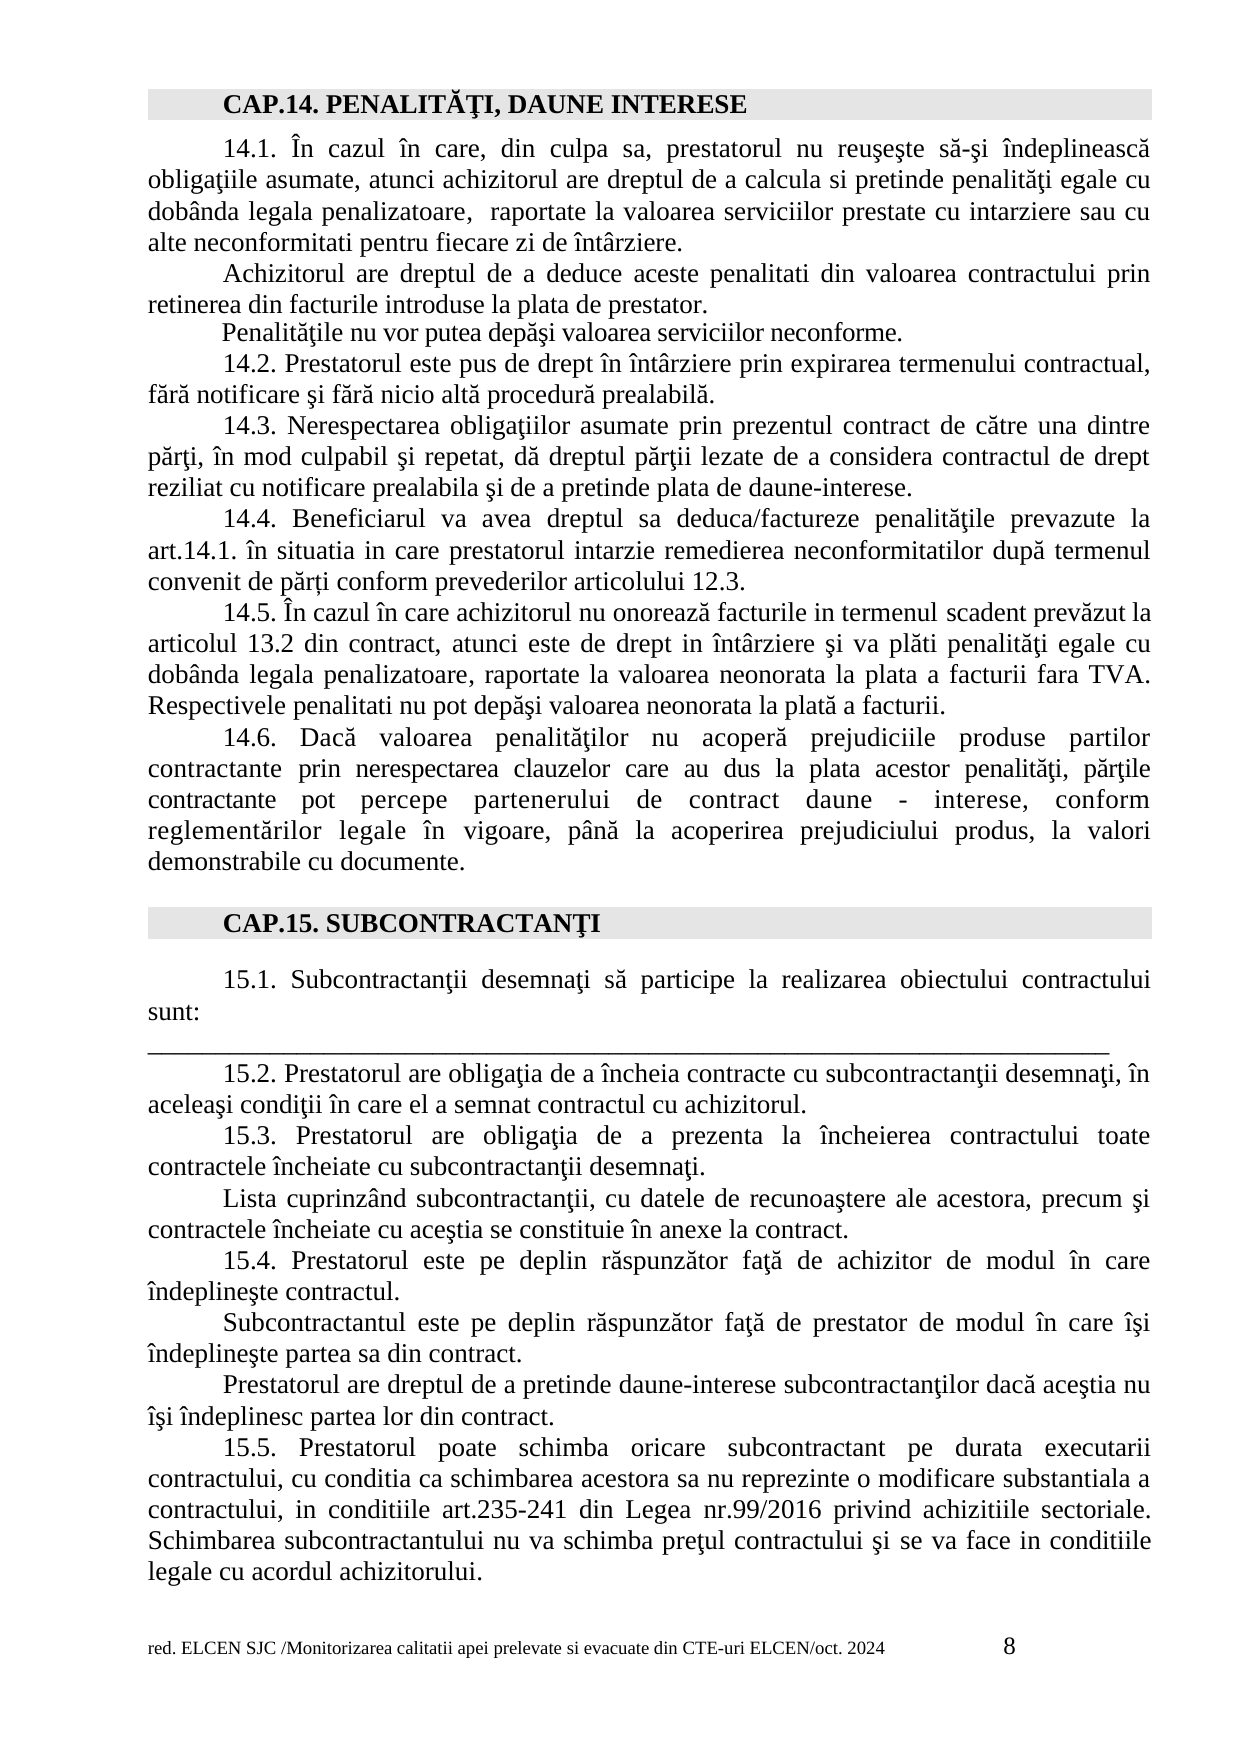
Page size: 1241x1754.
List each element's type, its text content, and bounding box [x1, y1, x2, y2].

text Lista cuprinzând subcontractanţii, cu datele de recunoaştere ale acestora, precum şi contractele încheiate cu aceştia se constituie în anexe la contract. [148, 1182, 1152, 1244]
text Prestatorul are dreptul de a pretinde daune-interese subcontractanţilor dacă aceştia nu îşi îndeplinesc partea lor din contract. [148, 1368, 1152, 1431]
text 14.6. Dacă valoarea penalităţilor nu acoperă prejudiciile produse partilor contractante prin nerespectarea clauzelor care au dus la plata acestor penalităţi, părţile contractante pot percepe partenerului de contract daune - interese, conform reglementărilor legale în vigoare, până la acoperirea prejudiciului produs, la valori demonstrabile cu documente. [148, 721, 1152, 876]
text 15.1. Subcontractanţii desemnaţi să participe la realizarea obiectului contractului sunt: _______________________________________________________________________ [148, 964, 1152, 1057]
text 14.5. În cazul în care achizitorul nu onorează facturile in termenul scadent prevăzut la articolul 13.2 din contract, atunci este de drept in întârziere şi va plăti penalităţi egale cu dobânda legala penalizatoare, raportate la valoarea neonorata la plata a facturii fara TVA. Respectivele penalitati nu pot depăşi valoarea neonorata la plată a facturii. [148, 596, 1152, 721]
text Penalităţile nu vor putea depăşi valoarea serviciilor neconforme. [148, 319, 1150, 347]
text 15.5. Prestatorul poate schimba oricare subcontractant pe durata executarii contractului, cu conditia ca schimbarea acestora sa nu reprezinte o modificare substantiala a contractului, in conditiile art.235-241 din Legea nr.99/2016 privind achizitiile sectoriale. Schimbarea subcontractantului nu va schimba preţul contractului şi se va face in conditiile legale cu acordul achizitorului. [148, 1431, 1152, 1587]
list 14.4. Beneficiarul va avea dreptul sa deduca/factureze penalităţile prevazute la art.14.1. în situatia in care prestatorul intarzie remedierea neconformitatilor după termenul convenit de părți conform prevederilor articolului 12.3. [148, 503, 1152, 596]
text 15.3. Prestatorul are obligaţia de a prezenta la încheierea contractului toate contractele încheiate cu subcontractanţii desemnaţi. [148, 1119, 1152, 1182]
text 15.4. Prestatorul este pe deplin răspunzător faţă de achizitor de modul în care îndeplineşte contractul. [148, 1244, 1152, 1306]
text Achizitorul are dreptul de a deduce aceste penalitati din valoarea contractului prin retinerea din facturile introduse la plata de prestator. [148, 257, 1152, 319]
text 14.2. Prestatorul este pus de drept în întârziere prin expirarea termenului contractual, fără notificare şi fără nicio altă procedură prealabilă. [148, 347, 1152, 409]
text 14.3. Nerespectarea obligaţiilor asumate prin prezentul contract de către una dintre părţi, în mod culpabil şi repetat, dă dreptul părţii lezate de a considera contractul de drept reziliat cu notificare prealabila şi de a pretinde plata de daune-interese. [148, 409, 1152, 503]
text Subcontractantul este pe deplin răspunzător faţă de prestator de modul în care îşi îndeplineşte partea sa din contract. [148, 1306, 1152, 1368]
subtitle CAP.15. SUBCONTRACTANŢI [148, 907, 1152, 939]
subtitle CAP.14. PENALITĂŢI, DAUNE INTERESE [148, 89, 1152, 120]
text 14.1. În cazul în care, din culpa sa, prestatorul nu reuşeşte să-şi îndeplinească obligaţiile asumate, atunci achizitorul are dreptul de a calcula si pretinde penalităţi egale cu dobânda legala penalizatoare, raportate la valoarea serviciilor prestate cu intarziere sau cu alte neconformitati pentru fiecare zi de întârziere. [148, 132, 1152, 257]
text 15.2. Prestatorul are obligaţia de a încheia contracte cu subcontractanţii desemnaţi, în aceleaşi condiţii în care el a semnat contractul cu achizitorul. [148, 1057, 1152, 1119]
